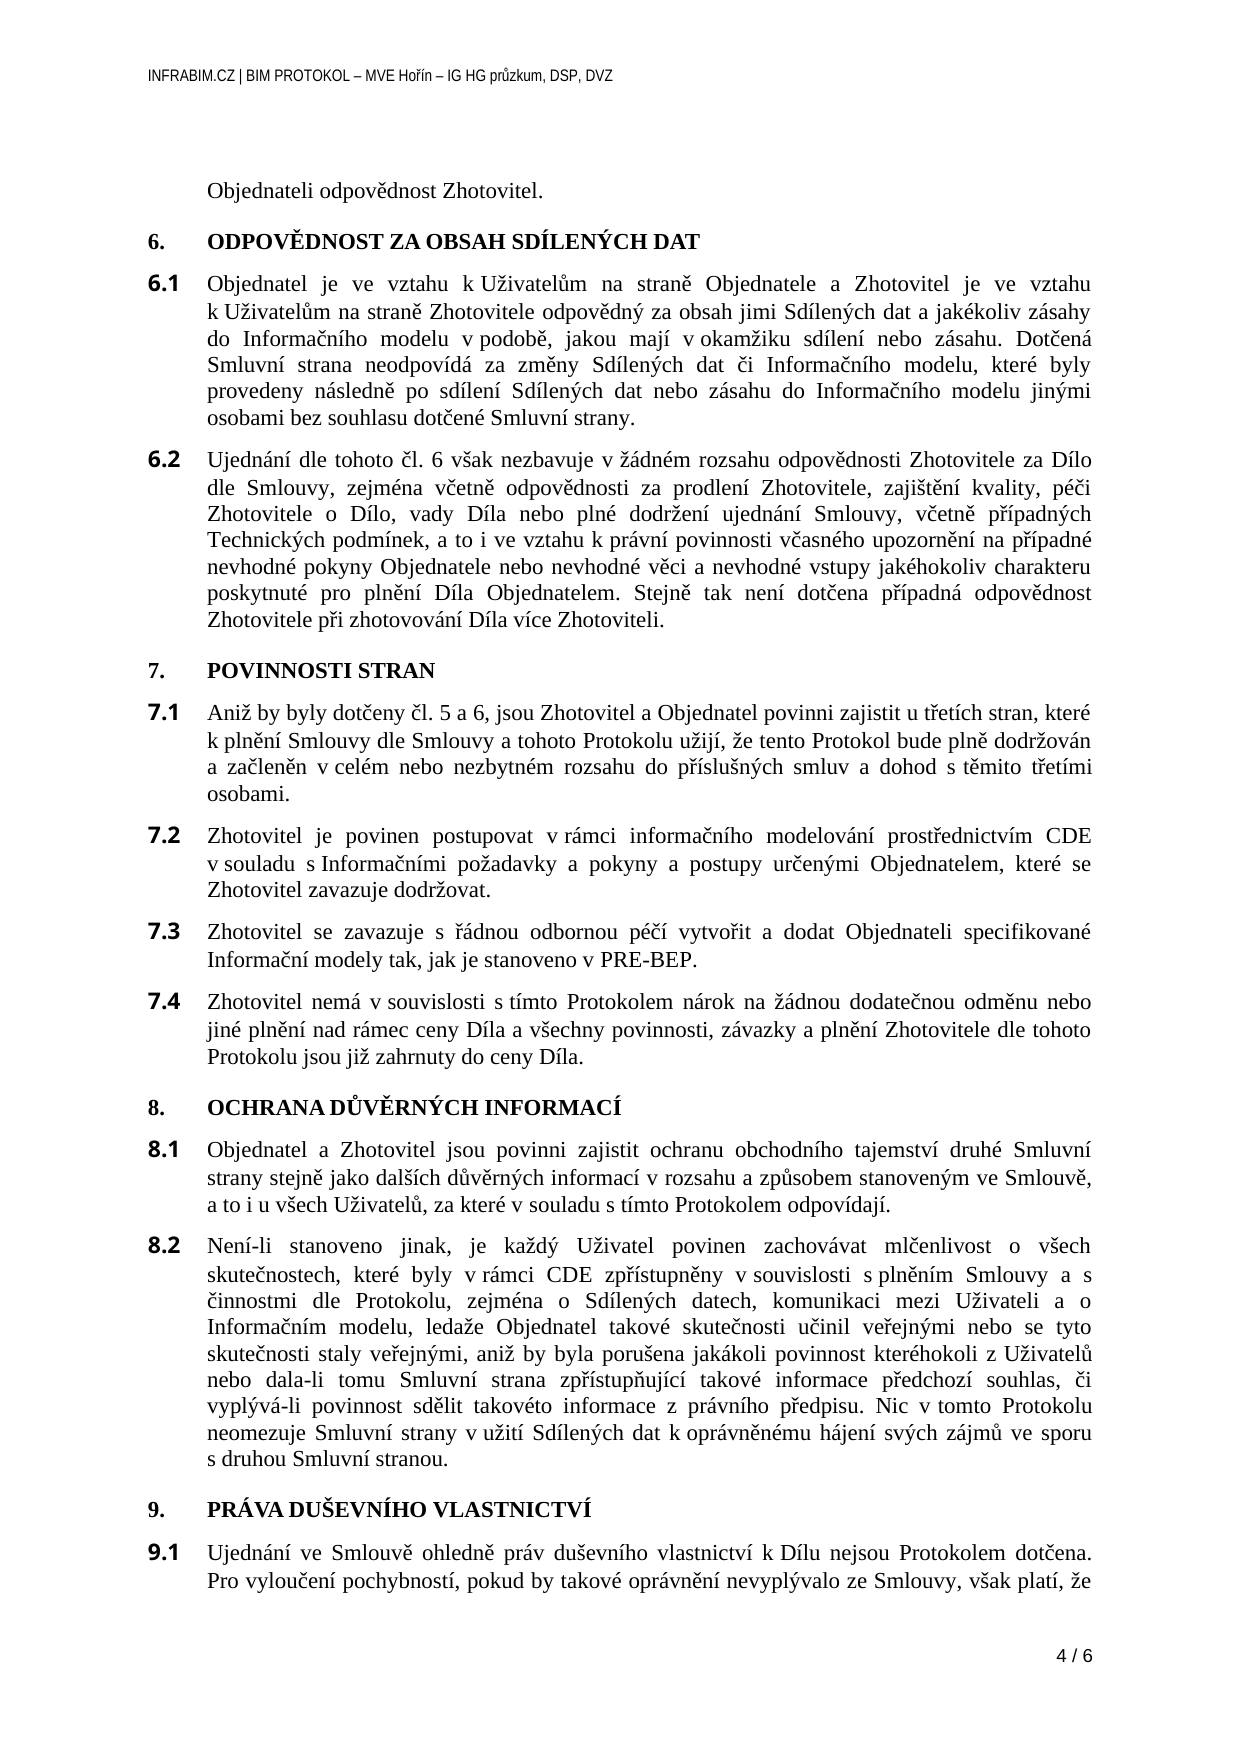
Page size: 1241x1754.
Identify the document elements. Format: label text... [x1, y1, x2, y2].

text Objednatel je ve vztahu k Uživatelům na straně Objednatele a Zhotovitel je ve vztahu k Uživatelům na straně Zhotovitele odpovědný za obsah jimi Sdílených dat a jakékoliv zásahy do Informačního modelu v podobě, jakou mají v okamžiku sdílení nebo zásahu. Dotčená Smluvní strana neodpovídá za změny Sdílených dat či Informačního modelu, které byly provedeny následně po sdílení Sdílených dat nebo zásahu do Informačního modelu jinými osobami bez souhlasu dotčené Smluvní strany. [148, 267, 1092, 430]
text Objednatel a Zhotovitel jsou povinni zajistit ochranu obchodního tajemství druhé Smluvní strany stejně jako dalších důvěrných informací v rozsahu a způsobem stanoveným ve Smlouvě, a to i u všech Uživatelů, za které v souladu s tímto Protokolem odpovídají. [148, 1133, 1092, 1217]
text Zhotovitel je povinen postupovat v rámci informačního modelování prostřednictvím CDE v souladu s Informačními požadavky a pokyny a postupy určenými Objednatelem, které se Zhotovitel zavazuje dodržovat. [148, 819, 1092, 903]
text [148, 177, 1092, 203]
subtitle práva duševního vlastnictví [148, 1497, 1092, 1523]
text Není-li stanoveno jinak, je každý Uživatel povinen zachovávat mlčenlivost o všech skutečnostech, které byly v rámci CDE zpřístupněny v souvislosti s plněním Smlouvy a s činnostmi dle Protokolu, zejména o Sdílených datech, komunikaci mezi Uživateli a o Informačním modelu, ledaže Objednatel takové skutečnosti učinil veřejnými nebo se tyto skutečnosti staly veřejnými, aniž by byla porušena jakákoli povinnost kteréhokoli z Uživatelů nebo dala-li tomu Smluvní strana zpřístupňující takové informace předchozí souhlas, či vyplývá-li povinnost sdělit takovéto informace z právního předpisu. Nic v tomto Protokolu neomezuje Smluvní strany v užití Sdílených dat k oprávněnému hájení svých zájmů ve sporu s druhou Smluvní stranou. [148, 1229, 1092, 1472]
subtitle povinnosti stran [148, 657, 1092, 683]
text Aniž by byly dotčeny čl. 5 a 6, jsou Zhotovitel a Objednatel povinni zajistit u třetích stran, které k plnění Smlouvy dle Smlouvy a tohoto Protokolu užijí, že tento Protokol bude plně dodržován a začleněn v celém nebo nezbytném rozsahu do příslušných smluv a dohod s těmito třetími osobami. [148, 696, 1092, 806]
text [148, 1535, 1092, 1593]
subtitle odpovědnost za obsah sdílených dat [148, 228, 1092, 254]
subtitle ochrana důvěrných informací [148, 1094, 1092, 1121]
text Zhotovitel se zavazuje s řádnou odbornou péčí vytvořit a dodat Objednateli specifikované Informační modely tak, jak je stanoveno v PRE-BEP. [148, 915, 1092, 973]
text Zhotovitel nemá v souvislosti s tímto Protokolem nárok na žádnou dodatečnou odměnu nebo jiné plnění nad rámec ceny Díla a všechny povinnosti, závazky a plnění Zhotovitele dle tohoto Protokolu jsou již zahrnuty do ceny Díla. [148, 985, 1092, 1069]
text Ujednání dle tohoto čl. 6 však nezbavuje v žádném rozsahu odpovědnosti Zhotovitele za Dílo dle Smlouvy, zejména včetně odpovědnosti za prodlení Zhotovitele, zajištění kvality, péči Zhotovitele o Dílo, vady Díla nebo plné dodržení ujednání Smlouvy, včetně případných Technických podmínek, a to i ve vztahu k právní povinnosti včasného upozornění na případné nevhodné pokyny Objednatele nebo nevhodné věci a nevhodné vstupy jakéhokoliv charakteru poskytnuté pro plnění Díla Objednatelem. Stejně tak není dotčena případná odpovědnost Zhotovitele při zhotovování Díla více Zhotoviteli. [148, 443, 1092, 632]
